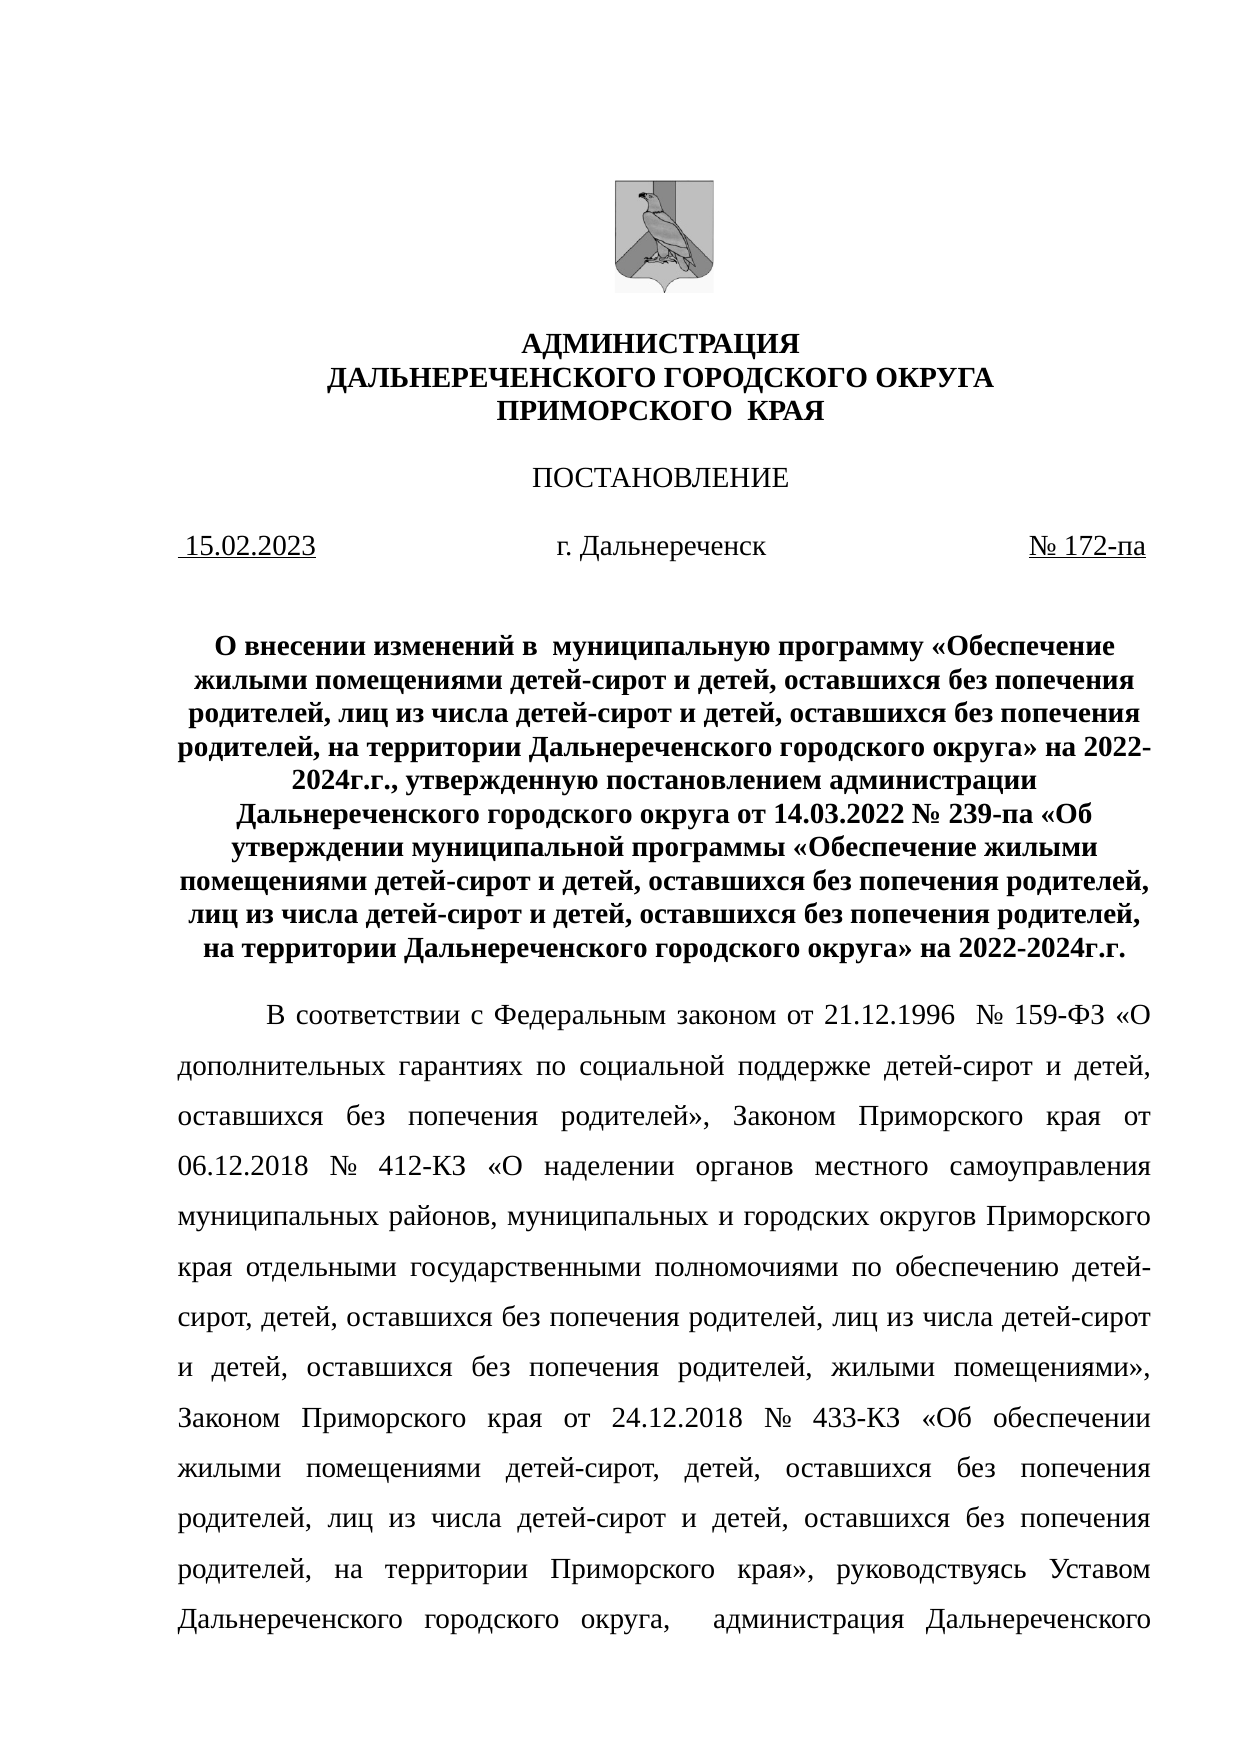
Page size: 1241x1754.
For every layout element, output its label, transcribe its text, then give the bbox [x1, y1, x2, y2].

text ПОСТАНОВЛЕНИЕ [177, 461, 1144, 494]
picture [614, 180, 714, 293]
text 15.02.2023 г. Дальнереченск № 172-па [177, 528, 1152, 561]
text ПРИМОРСКОГО КРАЯ [177, 393, 1144, 427]
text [177, 997, 1152, 1634]
text ДАЛЬНЕРЕЧЕНСКОГО ГОРОДСКОГО ОКРУГА [177, 360, 1144, 393]
text АДМИНИСТРАЦИЯ [177, 326, 1144, 360]
text О внесении изменений в муниципальную программу «Обеспечение жилыми помещениями детей-сирот и детей, оставшихся без попечения родителей, лиц из числа детей-сирот и детей, оставшихся без попечения родителей, на территории Дальнереченского городского округа» на 2022-2024г.г., утвержденную постановлением администрации Дальнереченского городского округа от 14.03.2022 № 239-па «Об утверждении муниципальной программы «Обеспечение жилыми помещениями детей-сирот и детей, оставшихся без попечения родителей, лиц из числа детей-сирот и детей, оставшихся без попечения родителей, на территории Дальнереченского городского округа» на 2022-2024г.г. [177, 628, 1152, 964]
